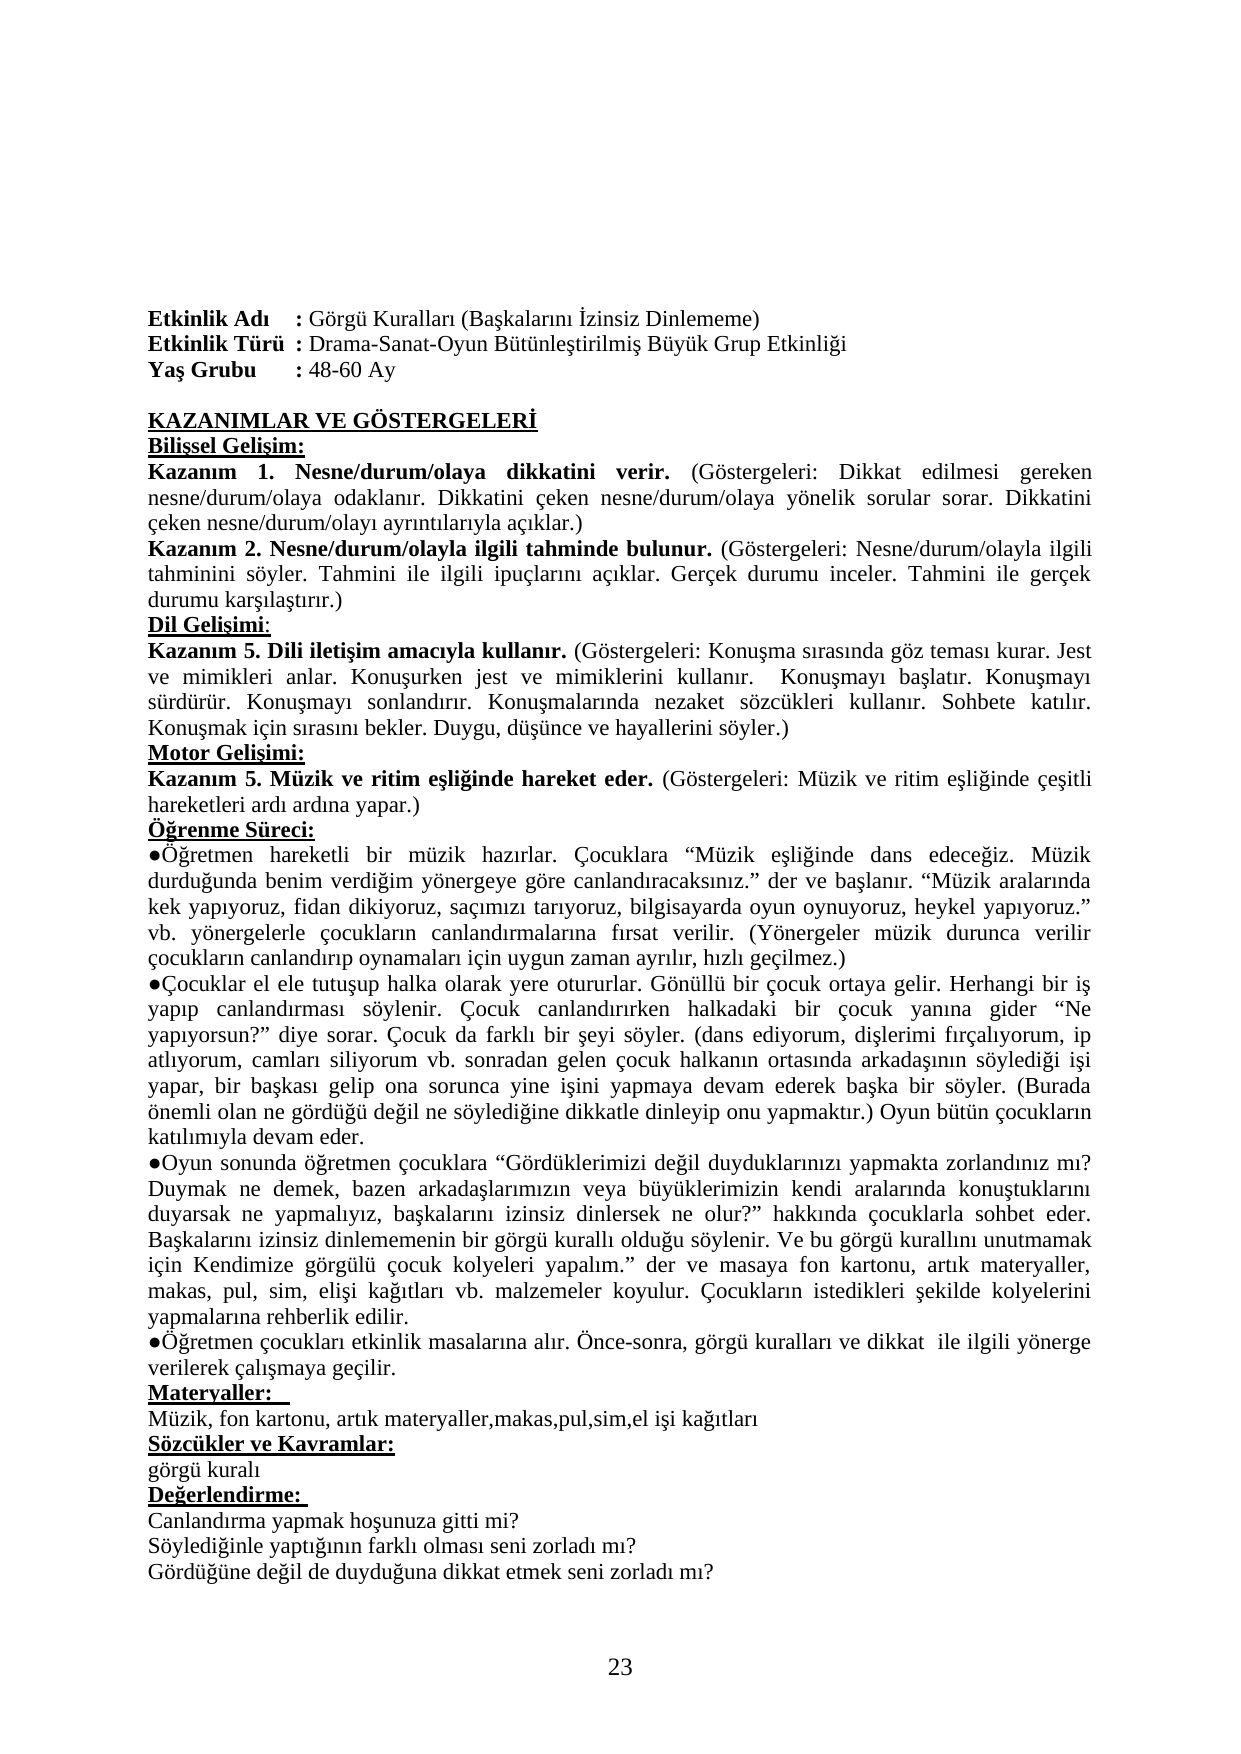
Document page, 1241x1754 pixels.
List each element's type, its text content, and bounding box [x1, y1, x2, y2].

text Bilişsel Gelişim: [148, 433, 1093, 459]
text Materyaller: [148, 1380, 1093, 1406]
text Etkinlik Türü : Drama-Sanat-Oyun Bütünleştirilmiş Büyük Grup Etkinliği [148, 331, 1093, 357]
text Etkinlik Adı : Görgü Kuralları (Başkalarını İzinsiz Dinlememe) [148, 306, 1093, 331]
text Kazanım 2. Nesne/durum/olayla ilgili tahminde bulunur. (Göstergeleri: Nesne/durum/olayla ilgili tahminini söyler. Tahmini ile ilgili ipuçlarını açıklar. Gerçek durumu inceler. Tahmini ile gerçek durumu karşılaştırır.) [148, 536, 1093, 612]
text ●Öğretmen çocukları etkinlik masalarına alır. Önce-sonra, görgü kuralları ve dikkat ile ilgili yönerge verilerek çalışmaya geçilir. [148, 1329, 1093, 1380]
text Öğrenme Süreci: [148, 817, 1093, 842]
text Gördüğüne değil de duyduğuna dikkat etmek seni zorladı mı? [148, 1559, 1093, 1584]
text Canlandırma yapmak hoşunuza gitti mi? [148, 1508, 1093, 1533]
text Sözcükler ve Kavramlar: [148, 1431, 1093, 1457]
text Dil Gelişimi: [148, 612, 1093, 638]
text ●Çocuklar el ele tutuşup halka olarak yere otururlar. Gönüllü bir çocuk ortaya gelir. Herhangi bir iş yapıp canlandırması söylenir. Çocuk canlandırırken halkadaki bir çocuk yanına gider “Ne yapıyorsun?” diye sorar. Çocuk da farklı bir şeyi söyler. (dans ediyorum, dişlerimi fırçalıyorum, ip atlıyorum, camları siliyorum vb. sonradan gelen çocuk halkanın ortasında arkadaşının söylediği işi yapar, bir başkası gelip ona sorunca yine işini yapmaya devam ederek başka bir söyler. (Burada önemli olan ne gördüğü değil ne söylediğine dikkatle dinleyip onu yapmaktır.) Oyun bütün çocukların katılımıyla devam eder. [148, 971, 1093, 1150]
text Müzik, fon kartonu, artık materyaller,makas,pul,sim,el işi kağıtları [148, 1406, 1093, 1431]
text Yaş Grubu : 48-60 Ay [148, 357, 1093, 382]
text ●Öğretmen hareketli bir müzik hazırlar. Çocuklara “Müzik eşliğinde dans edeceğiz. Müzik durduğunda benim verdiğim yönergeye göre canlandıracaksınız.” der ve başlanır. “Müzik aralarında kek yapıyoruz, fidan dikiyoruz, saçımızı tarıyoruz, bilgisayarda oyun oynuyoruz, heykel yapıyoruz.” vb. yönergelerle çocukların canlandırmalarına fırsat verilir. (Yönergeler müzik durunca verilir çocukların canlandırıp oynamaları için uygun zaman ayrılır, hızlı geçilmez.) [148, 842, 1093, 971]
text Kazanım 5. Müzik ve ritim eşliğinde hareket eder. (Göstergeleri: Müzik ve ritim eşliğinde çeşitli hareketleri ardı ardına yapar.) [148, 766, 1093, 817]
text Değerlendirme: [148, 1482, 1093, 1508]
text Motor Gelişimi: [148, 740, 1093, 766]
text ●Oyun sonunda öğretmen çocuklara “Gördüklerimizi değil duyduklarınızı yapmakta zorlandınız mı? Duymak ne demek, bazen arkadaşlarımızın veya büyüklerimizin kendi aralarında konuştuklarını duyarsak ne yapmalıyız, başkalarını izinsiz dinlersek ne olur?” hakkında çocuklarla sohbet eder. Başkalarını izinsiz dinlememenin bir görgü kurallı olduğu söylenir. Ve bu görgü kurallını unutmamak için Kendimize görgülü çocuk kolyeleri yapalım.” der ve masaya fon kartonu, artık materyaller, makas, pul, sim, elişi kağıtları vb. malzemeler koyulur. Çocukların istedikleri şekilde kolyelerini yapmalarına rehberlik edilir. [148, 1150, 1093, 1329]
text Söylediğinle yaptığının farklı olması seni zorladı mı? [148, 1533, 1093, 1559]
text görgü kuralı [148, 1457, 1093, 1482]
text Kazanım 1. Nesne/durum/olaya dikkatini verir. (Göstergeleri: Dikkat edilmesi gereken nesne/durum/olaya odaklanır. Dikkatini çeken nesne/durum/olaya yönelik sorular sorar. Dikkatini çeken nesne/durum/olayı ayrıntılarıyla açıklar.) [148, 459, 1093, 536]
text KAZANIMLAR VE GÖSTERGELERİ [148, 408, 1093, 433]
text Kazanım 5. Dili iletişim amacıyla kullanır. (Göstergeleri: Konuşma sırasında göz teması kurar. Jest ve mimikleri anlar. Konuşurken jest ve mimiklerini kullanır. Konuşmayı başlatır. Konuşmayı sürdürür. Konuşmayı sonlandırır. Konuşmalarında nezaket sözcükleri kullanır. Sohbete katılır. Konuşmak için sırasını bekler. Duygu, düşünce ve hayallerini söyler.) [148, 638, 1093, 740]
